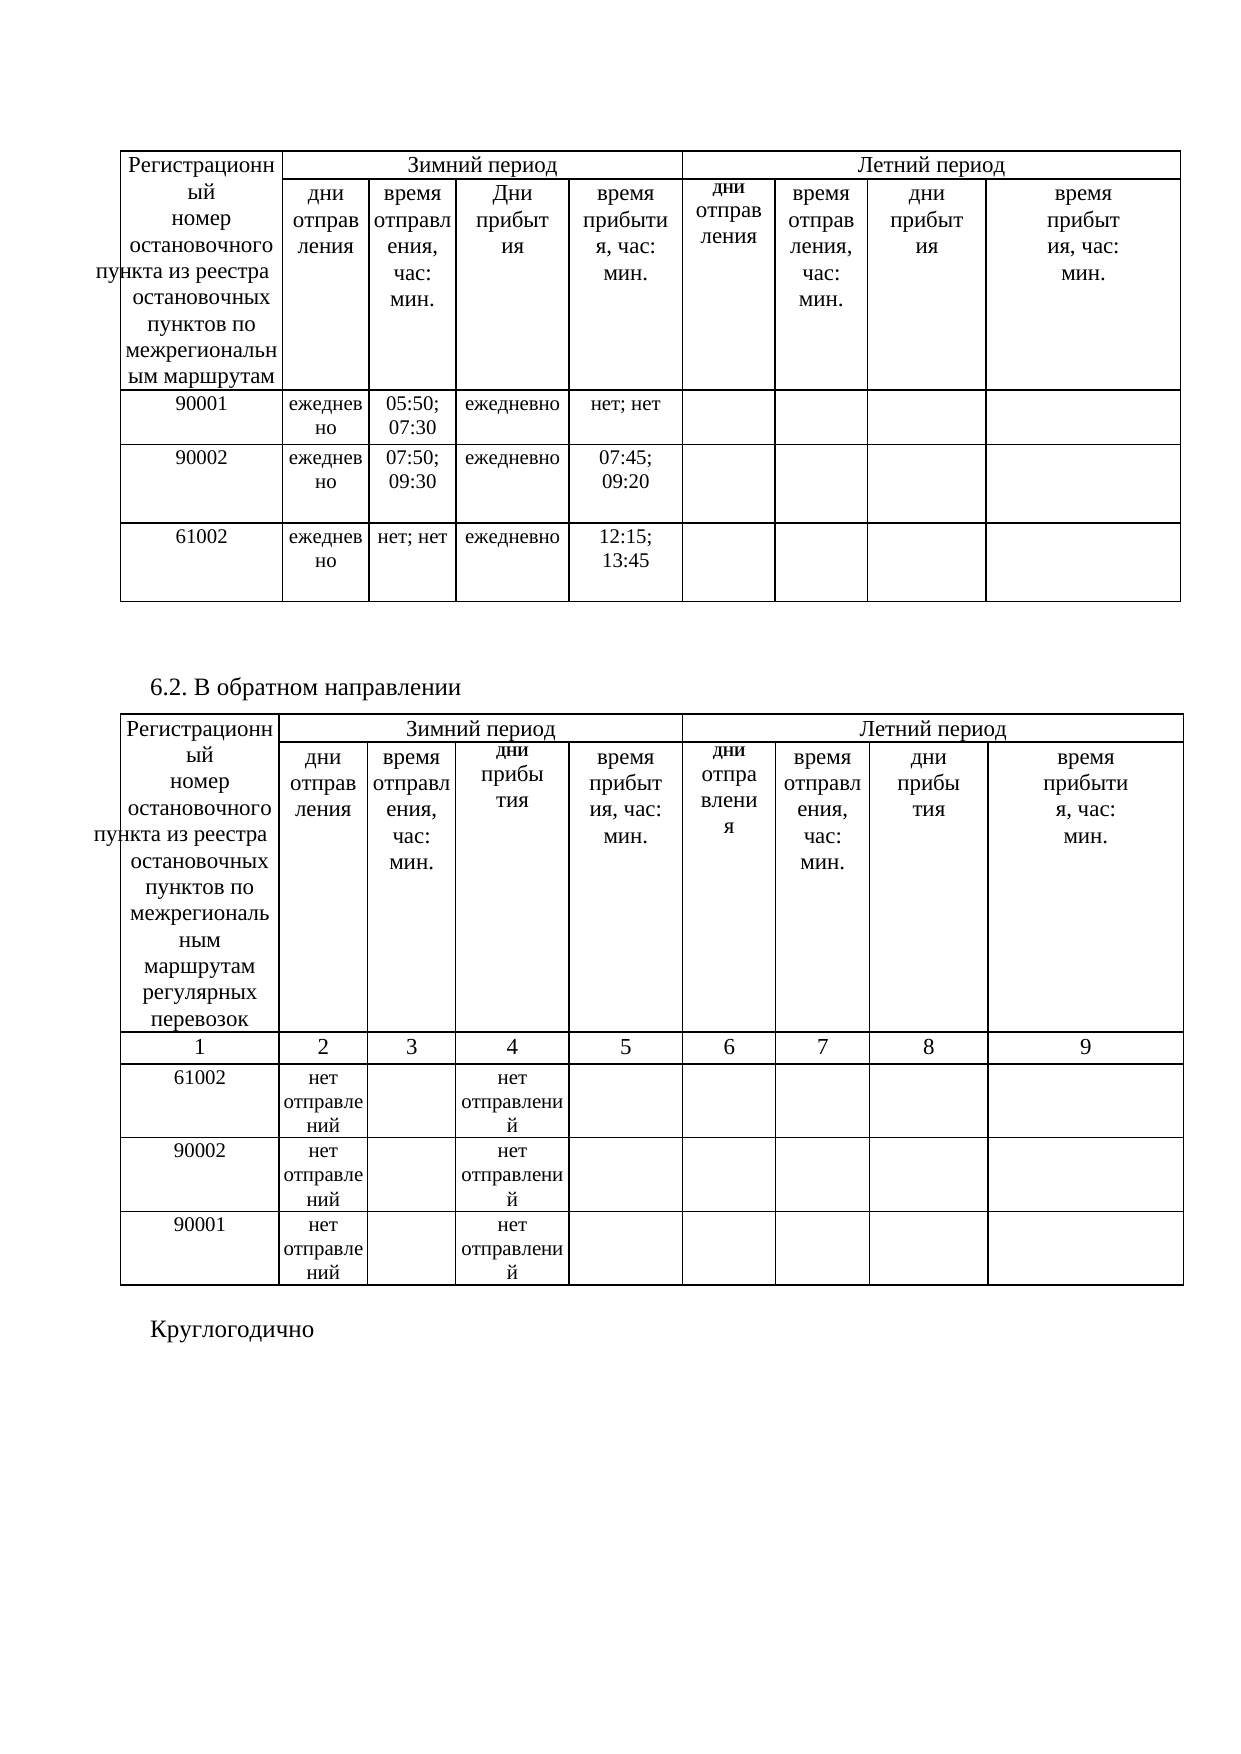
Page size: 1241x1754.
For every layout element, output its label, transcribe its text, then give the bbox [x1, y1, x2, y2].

table_cell нет отправлений [280, 1138, 367, 1211]
table_cell нет отправлений [456, 1212, 568, 1284]
table_cell нет отправлений [280, 1065, 367, 1137]
table_cell [570, 1065, 682, 1137]
table_cell ежедневно [457, 524, 568, 601]
table_cell время отправл ения, час: мин. [368, 743, 455, 1031]
table_cell дни отправ ления [280, 743, 367, 1031]
table_cell [683, 445, 774, 522]
text Круглогодично [150, 1314, 1090, 1343]
table_cell ежедневно [283, 524, 368, 601]
table_cell время отправл ения, час: мин. [776, 743, 869, 1031]
table_cell [683, 524, 774, 601]
table_cell ДНИ отправ ления [683, 180, 774, 389]
table_header Регистрационный номер остановочного пункта из реестра остановочных пунктов по межрегиональным маршрутам регулярных перевозок [121, 715, 278, 1031]
table_cell ДНИ прибы тия [456, 743, 568, 1031]
table_cell [870, 1138, 987, 1211]
table_cell 8 [870, 1033, 987, 1063]
table_cell [989, 1138, 1183, 1211]
table_cell нет отправлений [456, 1138, 568, 1211]
table_cell [868, 445, 985, 522]
table_cell 90002 [121, 1138, 278, 1211]
table_cell время отправл ения, час: мин. [370, 180, 455, 389]
text 6.2. В обратном направлении [150, 672, 1090, 701]
table_cell [683, 1138, 775, 1211]
table_cell ежедневно [457, 445, 568, 522]
table_cell [570, 1138, 682, 1211]
table_cell [987, 445, 1180, 522]
table_cell 07:50; 09:30 [370, 445, 455, 522]
table_cell 90002 [121, 445, 282, 522]
table_cell 61002 [121, 524, 282, 601]
table_header Летний период [683, 715, 1183, 741]
table_cell ДНИ отпра влени я [683, 743, 775, 1031]
table_cell [776, 1138, 869, 1211]
table_cell дни отправ ления [283, 180, 368, 389]
table_cell 07:45; 09:20 [570, 445, 682, 522]
table_cell ежедневно [283, 391, 368, 444]
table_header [121, 152, 282, 389]
table_cell 2 [280, 1033, 367, 1063]
table_cell Дни прибыт ия [457, 180, 568, 389]
table_cell [776, 1065, 869, 1137]
table_cell [870, 1065, 987, 1137]
table_cell [776, 391, 867, 444]
table_cell время прибыти я, час: мин. [989, 743, 1183, 1031]
table_cell [570, 1212, 682, 1284]
table_cell [683, 1212, 775, 1284]
table_cell [868, 391, 985, 444]
table_cell 6 [683, 1033, 775, 1063]
table_cell 4 [456, 1033, 568, 1063]
table_cell нет; нет [370, 524, 455, 601]
table_cell [776, 524, 867, 601]
table_cell [368, 1065, 455, 1137]
table_cell [870, 1212, 987, 1284]
table_cell время прибыт ия, час: мин. [570, 743, 682, 1031]
table_cell ежедневно [457, 391, 568, 444]
table_cell 9 [989, 1033, 1183, 1063]
table_header Зимний период [283, 152, 682, 178]
table_cell [368, 1138, 455, 1211]
table_cell 12:15; 13:45 [570, 524, 682, 601]
table_cell 61002 [121, 1065, 278, 1137]
table_cell [776, 445, 867, 522]
table_cell нет отправлений [456, 1065, 568, 1137]
table_cell [989, 1065, 1183, 1137]
table_cell 5 [570, 1033, 682, 1063]
table_cell [368, 1212, 455, 1284]
table_cell нет; нет [570, 391, 682, 444]
table_header Летний период [683, 152, 1180, 178]
table_cell [868, 524, 985, 601]
table_cell 1 [121, 1033, 278, 1063]
table_cell время прибыти я, час: мин. [570, 180, 682, 389]
table_cell время отправ ления, час: мин. [776, 180, 867, 389]
table_cell нет отправлений [280, 1212, 367, 1284]
table_cell время прибыт ия, час: мин. [987, 180, 1180, 389]
table_cell 05:50; 07:30 [370, 391, 455, 444]
table_cell 90001 [121, 391, 282, 444]
table_cell дни прибы тия [870, 743, 987, 1031]
table_cell [683, 1065, 775, 1137]
table_cell [776, 1212, 869, 1284]
table_cell [989, 1212, 1183, 1284]
table_cell ежедневно [283, 445, 368, 522]
table_cell [987, 524, 1180, 601]
table_header Зимний период [280, 715, 682, 741]
table_cell 7 [776, 1033, 869, 1063]
table_cell [683, 391, 774, 444]
table_cell [987, 391, 1180, 444]
table_cell дни прибыт ия [868, 180, 985, 389]
table_cell 3 [368, 1033, 455, 1063]
table_cell 90001 [121, 1212, 278, 1284]
